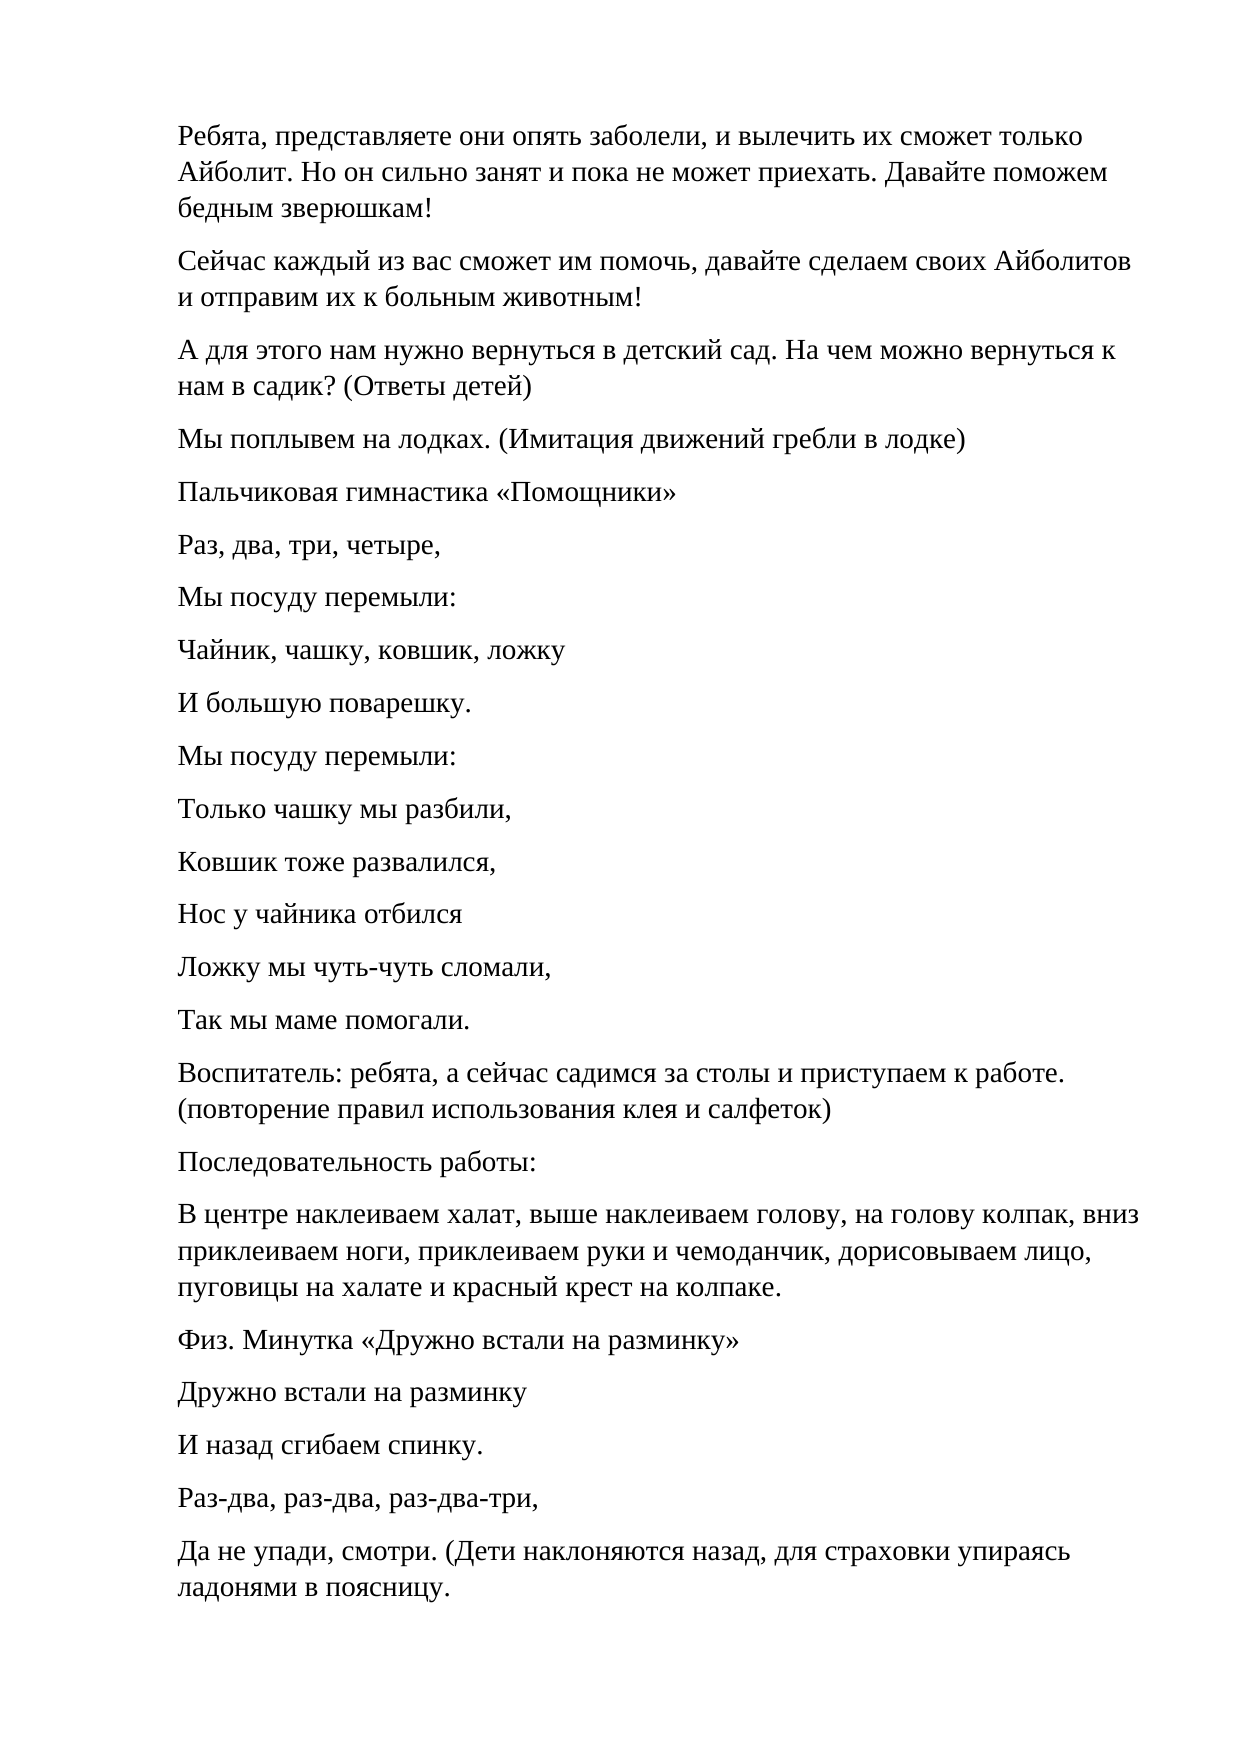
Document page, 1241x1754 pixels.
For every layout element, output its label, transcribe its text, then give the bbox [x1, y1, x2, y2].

text Пальчиковая гимнастика «Помощники» [177, 474, 1152, 507]
text Физ. Минутка «Дружно встали на разминку» [177, 1322, 1152, 1355]
text Раз, два, три, четыре, [177, 527, 1152, 560]
text Дружно встали на разминку [177, 1374, 1152, 1408]
text Сейчас каждый из вас сможет им помочь, давайте сделаем своих Айболитов и отправим их к больным животным! [177, 243, 1152, 313]
text Мы посуду перемыли: [177, 738, 1152, 772]
text И назад сгибаем спинку. [177, 1427, 1152, 1461]
text Мы посуду перемыли: [177, 579, 1152, 613]
text И большую поварешку. [177, 685, 1152, 719]
text В центре наклеиваем халат, выше наклеиваем голову, на голову колпак, вниз приклеиваем ноги, приклеиваем руки и чемоданчик, дорисовываем лицо, пуговицы на халате и красный крест на колпаке. [177, 1197, 1152, 1302]
text Ложку мы чуть-чуть сломали, [177, 949, 1152, 983]
text Ковшик тоже развалился, [177, 844, 1152, 877]
text Последовательность работы: [177, 1144, 1152, 1177]
text Да не упади, смотри. (Дети наклоняются назад, для страховки упираясь ладонями в поясницу. [177, 1533, 1152, 1603]
text Нос у чайника отбился [177, 896, 1152, 930]
text Ребята, представляете они опять заболели, и вылечить их сможет только Айболит. Но он сильно занят и пока не может приехать. Давайте поможем бедным зверюшкам! [177, 118, 1152, 224]
text Только чашку мы разбили, [177, 791, 1152, 824]
text Мы поплывем на лодках. (Имитация движений гребли в лодке) [177, 421, 1152, 455]
text Раз-два, раз-два, раз-два-три, [177, 1480, 1152, 1514]
text Чайник, чашку, ковшик, ложку [177, 632, 1152, 666]
text Воспитатель: ребята, а сейчас садимся за столы и приступаем к работе. (повторение правил использования клея и салфеток) [177, 1055, 1152, 1124]
text Так мы маме помогали. [177, 1002, 1152, 1036]
text А для этого нам нужно вернуться в детский сад. На чем можно вернуться к нам в садик? (Ответы детей) [177, 332, 1152, 402]
